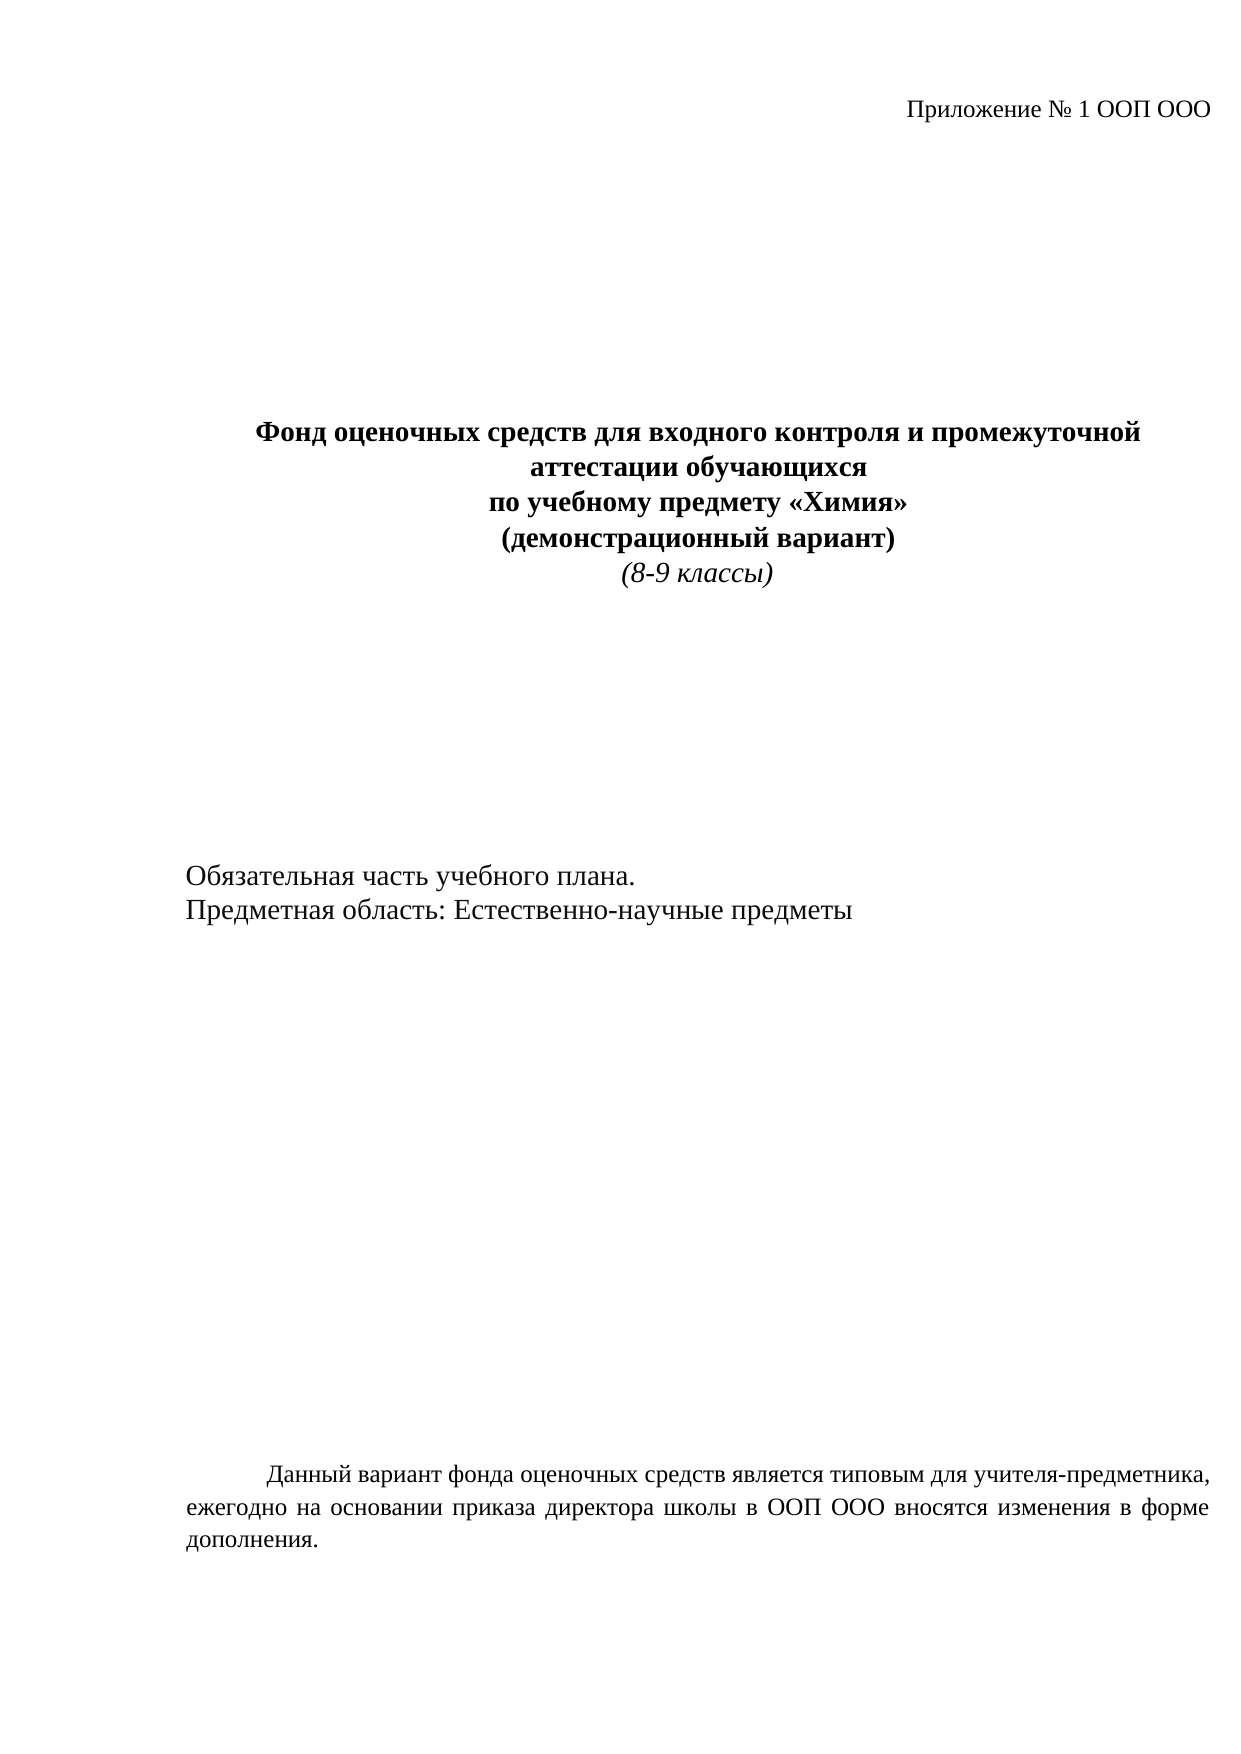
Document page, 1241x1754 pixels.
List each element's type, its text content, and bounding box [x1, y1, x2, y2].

text по учебному предмету «Химия» [185, 484, 1211, 518]
text Предметная область: Естественно-научные предметы [185, 892, 1211, 926]
text Фонд оценочных средств для входного контроля и промежуточной аттестации обучающихся [185, 414, 1211, 483]
text Приложение № 1 ООП ООО [185, 94, 1211, 123]
text (демонстрационный вариант) [185, 520, 1211, 553]
text Данный вариант фонда оценочных средств является типовым для учителя-предметника, ежегодно на основании приказа директора школы в ООП ООО вносятся изменения в форме дополнения. [186, 1459, 1211, 1553]
text (8-9 классы) [185, 555, 1211, 588]
text Обязательная часть учебного плана. [185, 858, 1211, 892]
